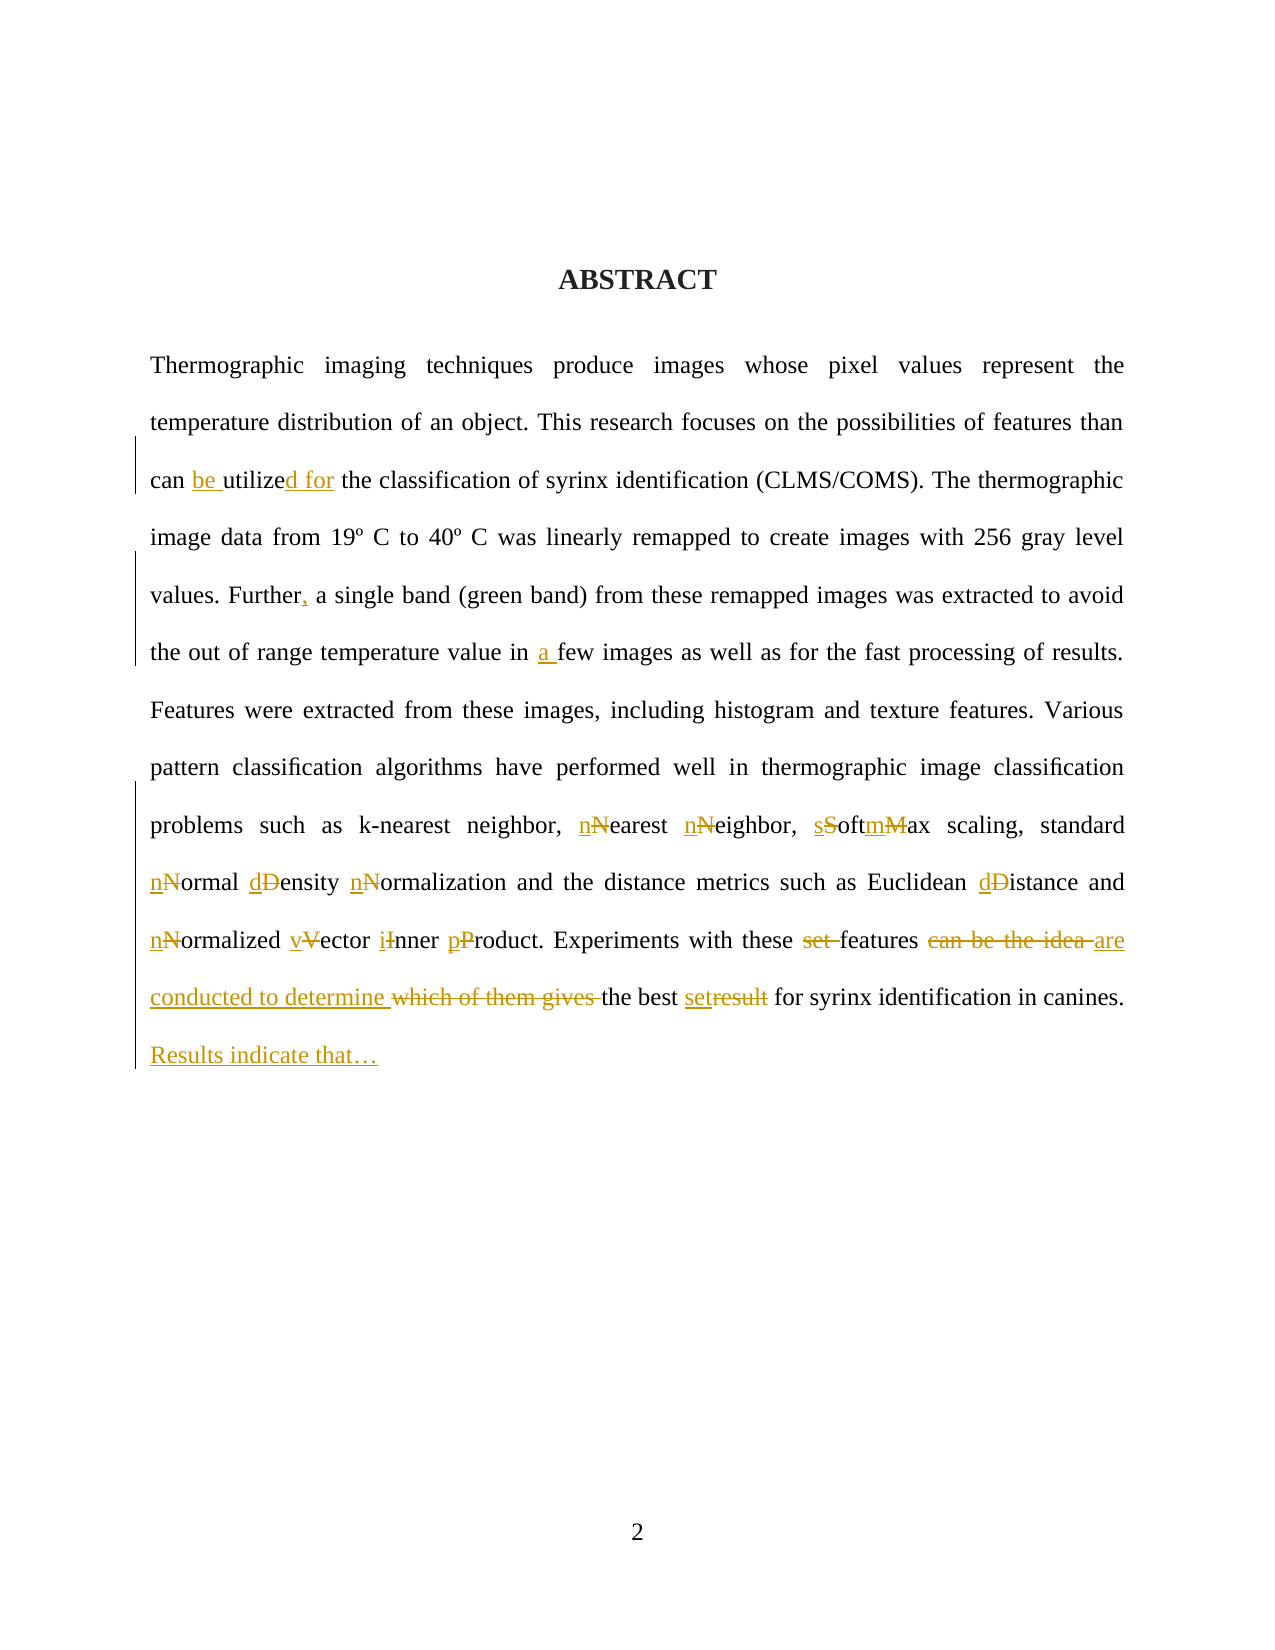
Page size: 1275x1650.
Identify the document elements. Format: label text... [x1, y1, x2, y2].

text Thermographic imaging techniques produce images whose pixel values represent the temperature distribution of an object. This research focuses on the possibilities of features than can utilize the classification of syrinx identification (CLMS/COMS). The thermographic image data from 19º C to 40º C was linearly remapped to create images with 256 gray level values. Further a single band (green band) from these remapped images was extracted to avoid the out of range temperature value in few images as well as for the fast processing of results. Features were extracted from these images, including histogram and texture features. Various pattern classiﬁcation algorithms have performed well in thermographic image classiﬁcation problems such as k-nearest neighbor, earest eighbor, oftax scaling, standard ormal ensity ormalization and the distance metrics such as Euclidean istance and ormalized ector nner roduct. Experiments with these features the best for syrinx identification in canines. [150, 350, 1125, 1068]
text ABSTRACT [150, 262, 1125, 295]
